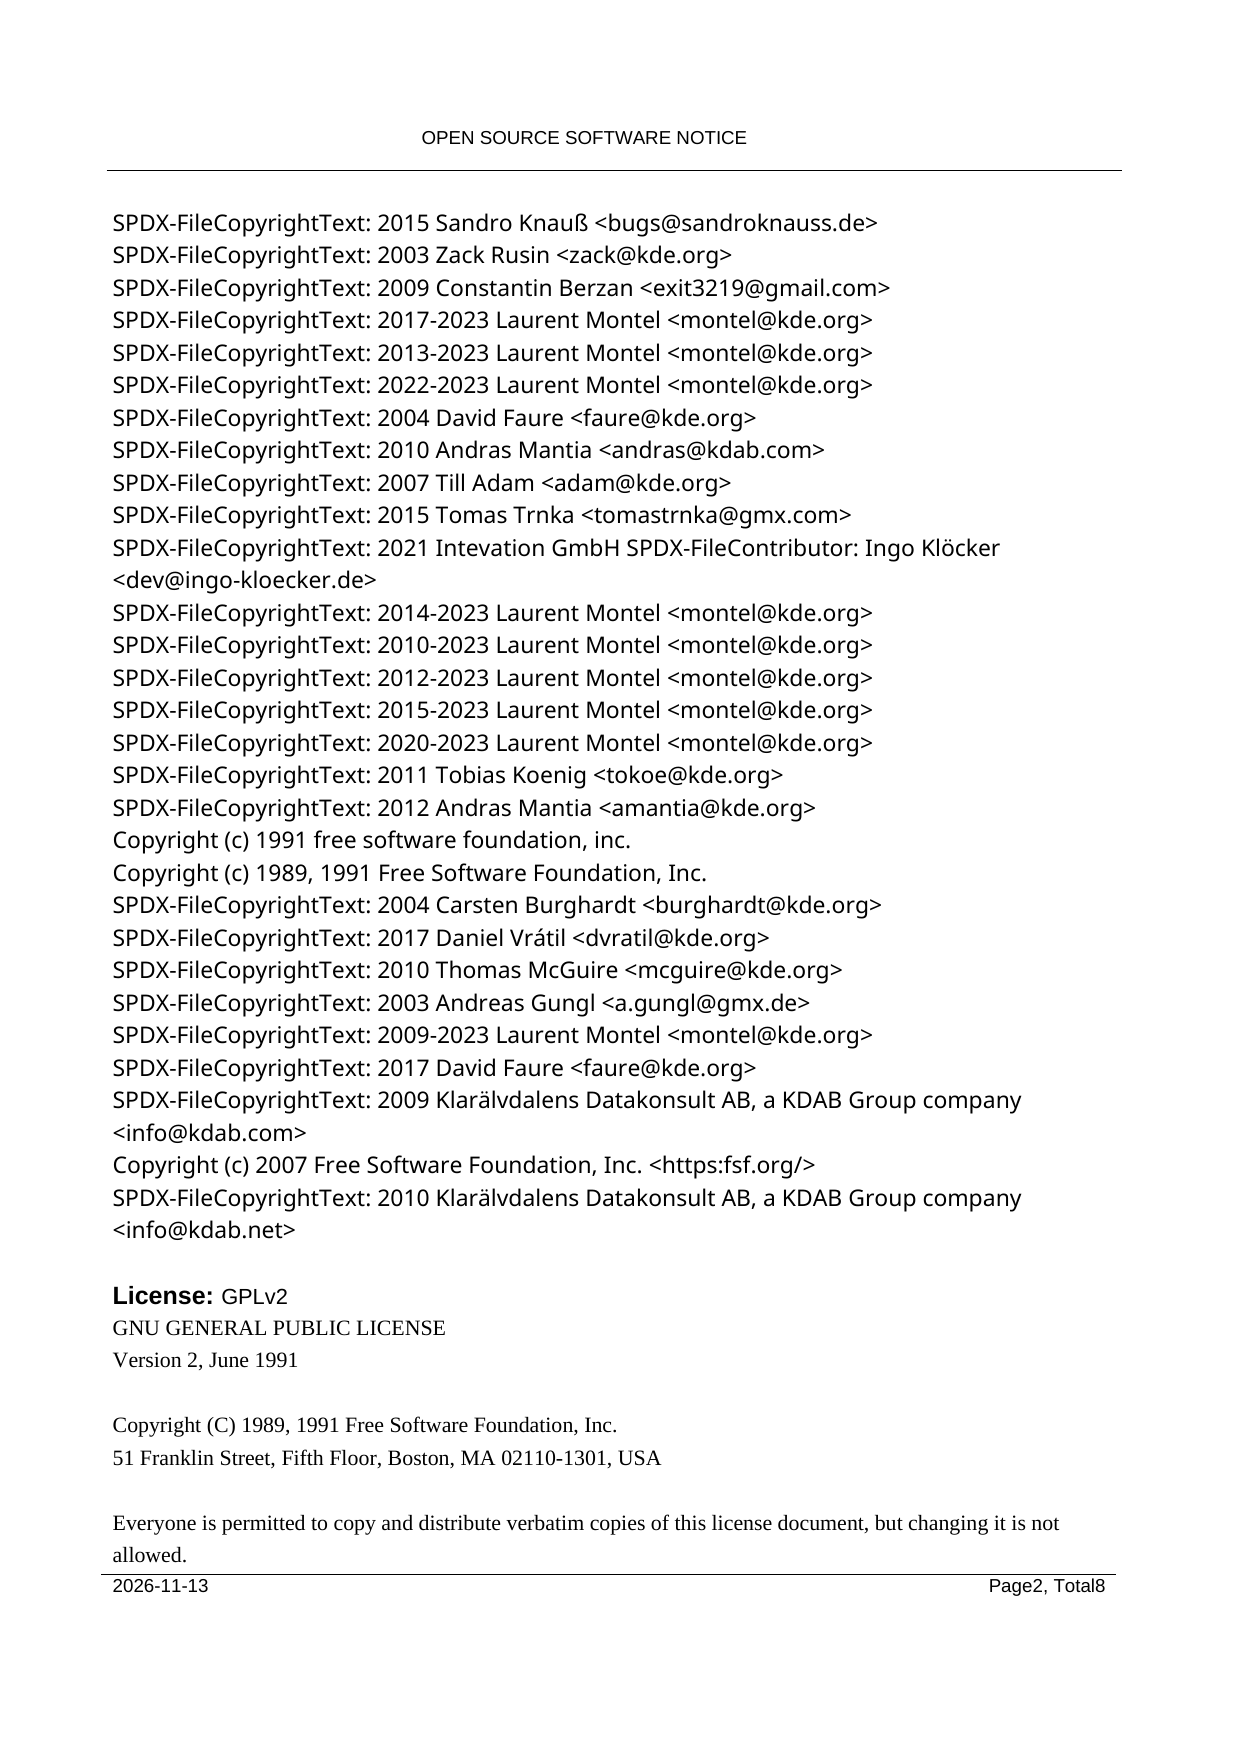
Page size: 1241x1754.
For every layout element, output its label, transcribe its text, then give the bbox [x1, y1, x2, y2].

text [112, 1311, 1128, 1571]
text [112, 206, 1128, 1279]
text License: GPLv2 [112, 1279, 1128, 1311]
